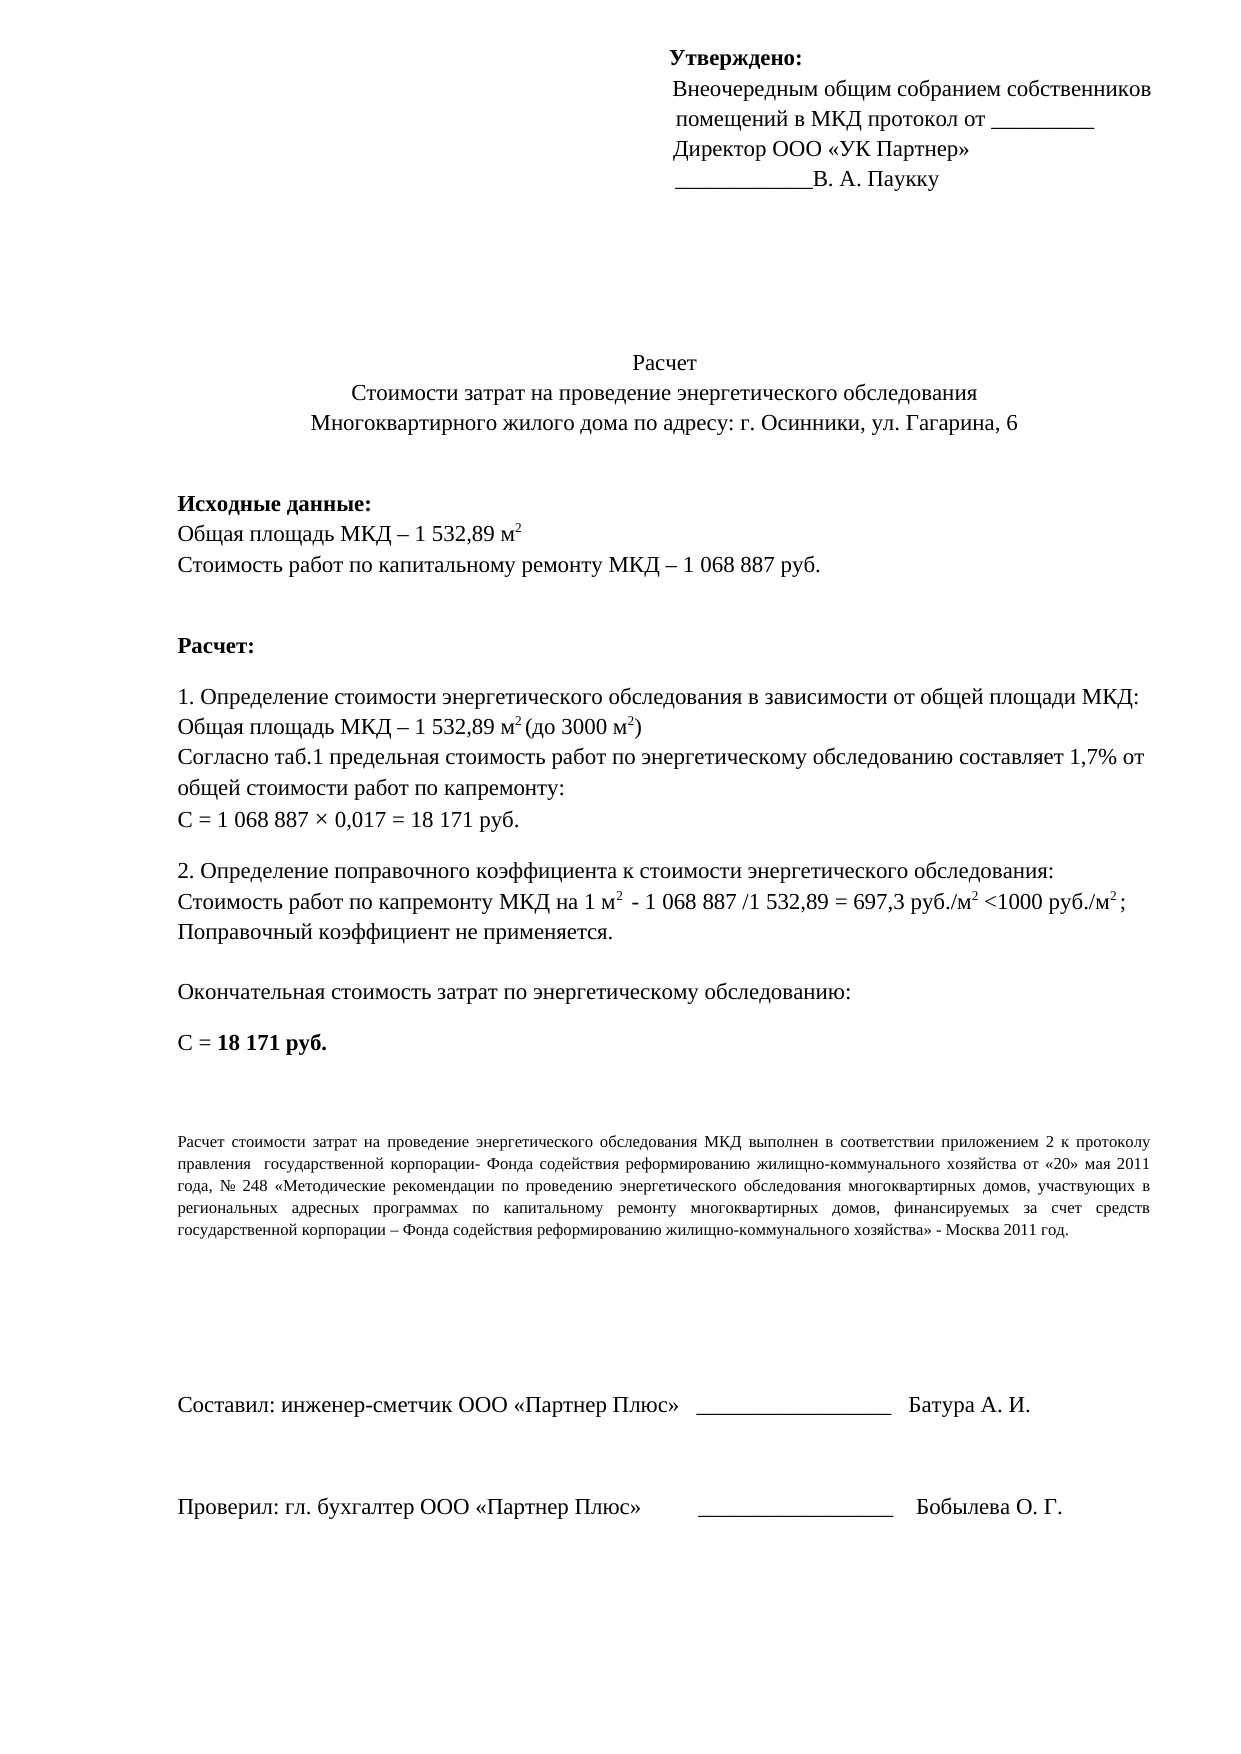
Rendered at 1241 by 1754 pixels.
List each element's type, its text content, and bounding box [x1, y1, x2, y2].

text 2. Определение поправочного коэффициента к стоимости энергетического обследования: [177, 858, 1152, 884]
text Окончательная стоимость затрат по энергетическому обследованию: [177, 978, 1152, 1005]
text Общая площадь МКД – 1 532,89 м2 (до 3000 м2) [177, 713, 1152, 739]
text Поправочный коэффициент не применяется. [177, 918, 1152, 944]
text ____________В. А. Паукку [177, 165, 1152, 192]
text 1. Определение стоимости энергетического обследования в зависимости от общей площади МКД: [177, 683, 1152, 709]
text Расчет [177, 348, 1152, 375]
text Многоквартирного жилого дома по адресу: г. Осинники, ул. Гагарина, 6 [177, 409, 1152, 435]
text Стоимость работ по капитальному ремонту МКД – 1 068 887 руб. [177, 551, 1152, 577]
text Согласно таб.1 предельная стоимость работ по энергетическому обследованию составляет 1,7% от общей стоимости работ по капремонту: [177, 743, 1152, 800]
text Утверждено: [177, 44, 1152, 71]
text Исходные данные: [177, 490, 1152, 517]
text помещений в МКД протокол от _________ [177, 105, 1152, 131]
text Расчет: [177, 632, 1152, 658]
text С = 18 171 руб. [177, 1029, 1152, 1056]
text Стоимость работ по капремонту МКД на 1 м2 - 1 068 887 /1 532,89 = 697,3 руб./м2 <1000 руб./м2 ; [177, 888, 1152, 914]
text Проверил: гл. бухгалтер ООО «Партнер Плюс» _________________ Бобылева О. Г. [177, 1493, 1152, 1519]
text Внеочередным общим собранием собственников [177, 74, 1152, 101]
text С = 1 068 887 × 0,017 = 18 171 руб. [177, 804, 1152, 832]
text Стоимости затрат на проведение энергетического обследования [177, 379, 1152, 405]
text Составил: инженер-сметчик ООО «Партнер Плюс» _________________ Батура А. И. [177, 1391, 1152, 1417]
text Директор ООО «УК Партнер» [177, 135, 1152, 161]
text Общая площадь МКД – 1 532,89 м2 [177, 520, 1152, 547]
text Расчет стоимости затрат на проведение энергетического обследования МКД выполнен в соответствии приложением 2 к протоколу правления государственной корпорации- Фонда содействия реформированию жилищно-коммунального хозяйства от «20» мая 2011 года, № 248 «Методические рекомендации по проведению энергетического обследования многоквартирных домов, участвующих в региональных адресных программах по капитальному ремонту многоквартирных домов, финансируемых за счет средств государственной корпорации – Фонда содействия реформированию жилищно-коммунального хозяйства» - Москва 2011 год. [177, 1132, 1152, 1239]
